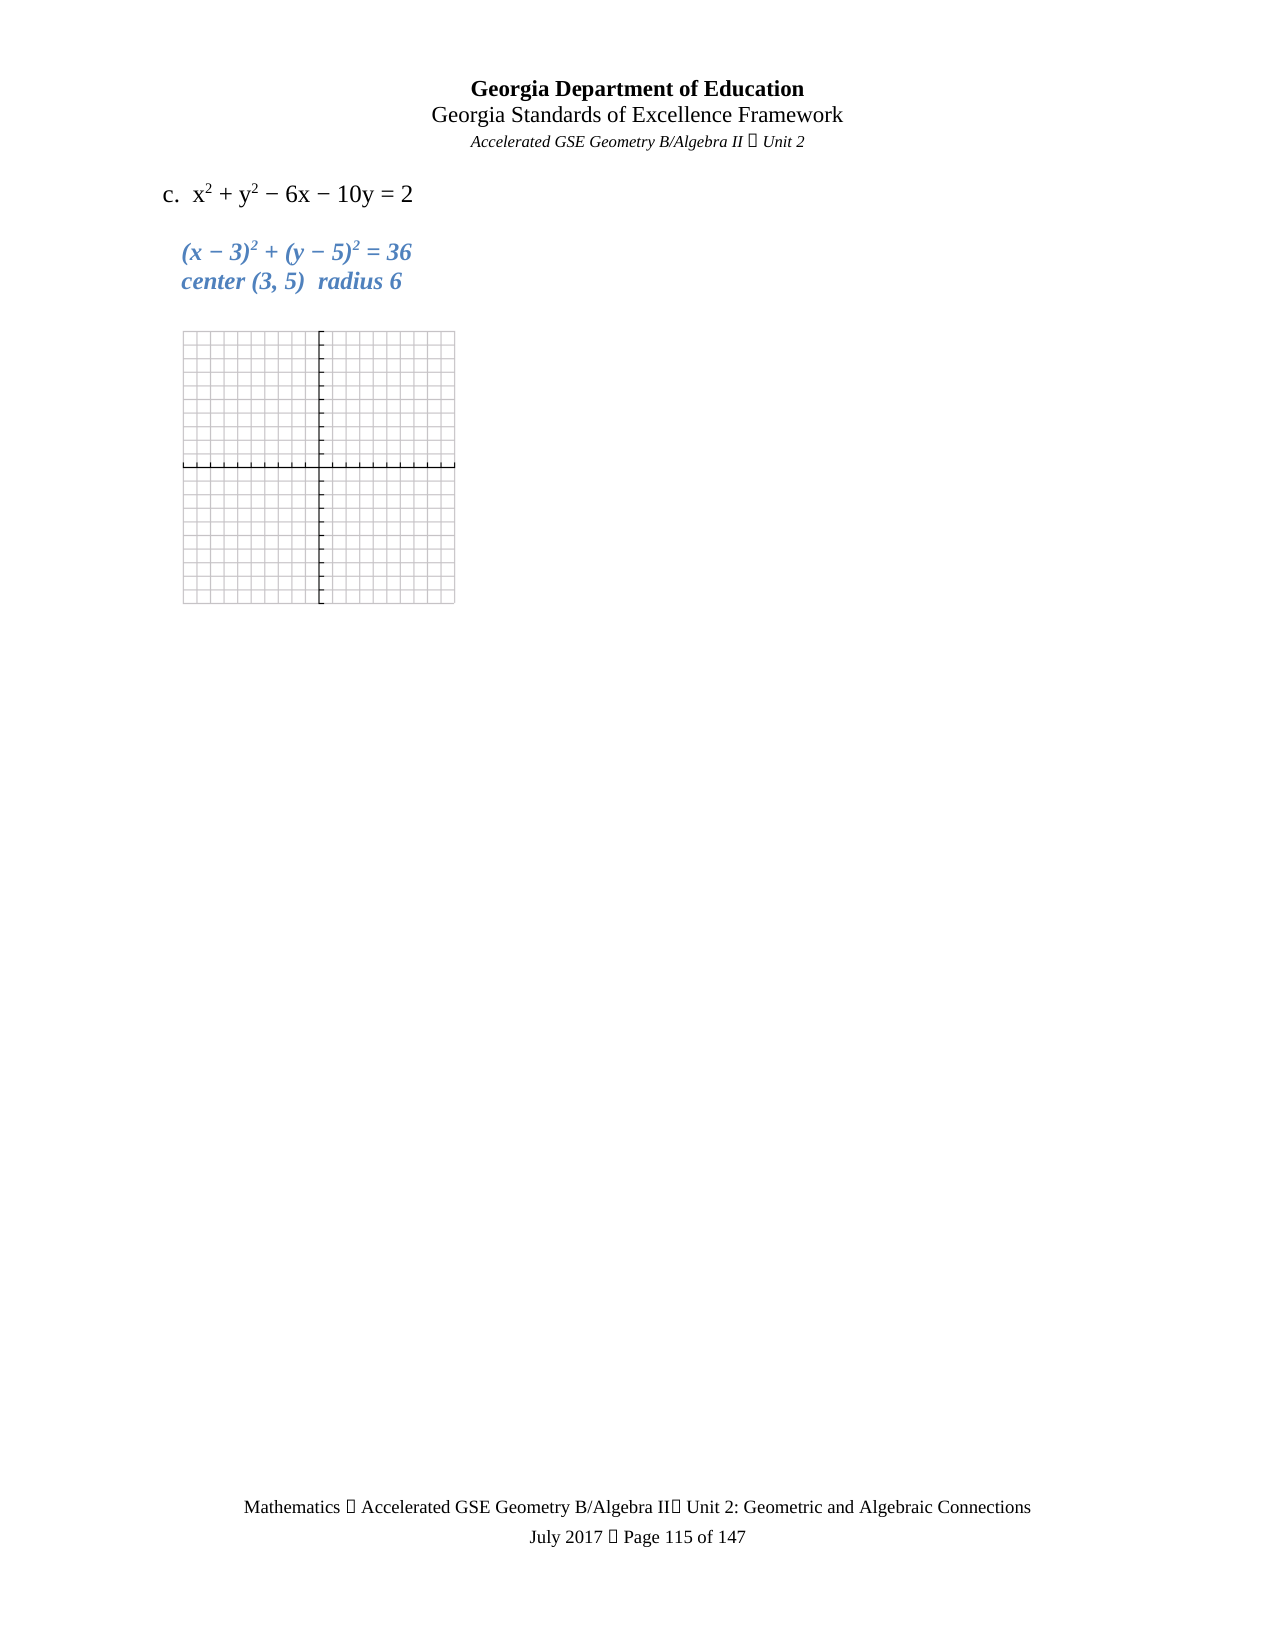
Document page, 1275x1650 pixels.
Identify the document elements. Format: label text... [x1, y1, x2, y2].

text (x − 3)2 + (y − 5)2 = 36 [150, 237, 1125, 266]
text center (3, 5) radius 6 [150, 266, 1125, 294]
picture [149, 297, 487, 632]
text c. x2 + y2 − 6x − 10y = 2 [150, 179, 1125, 208]
